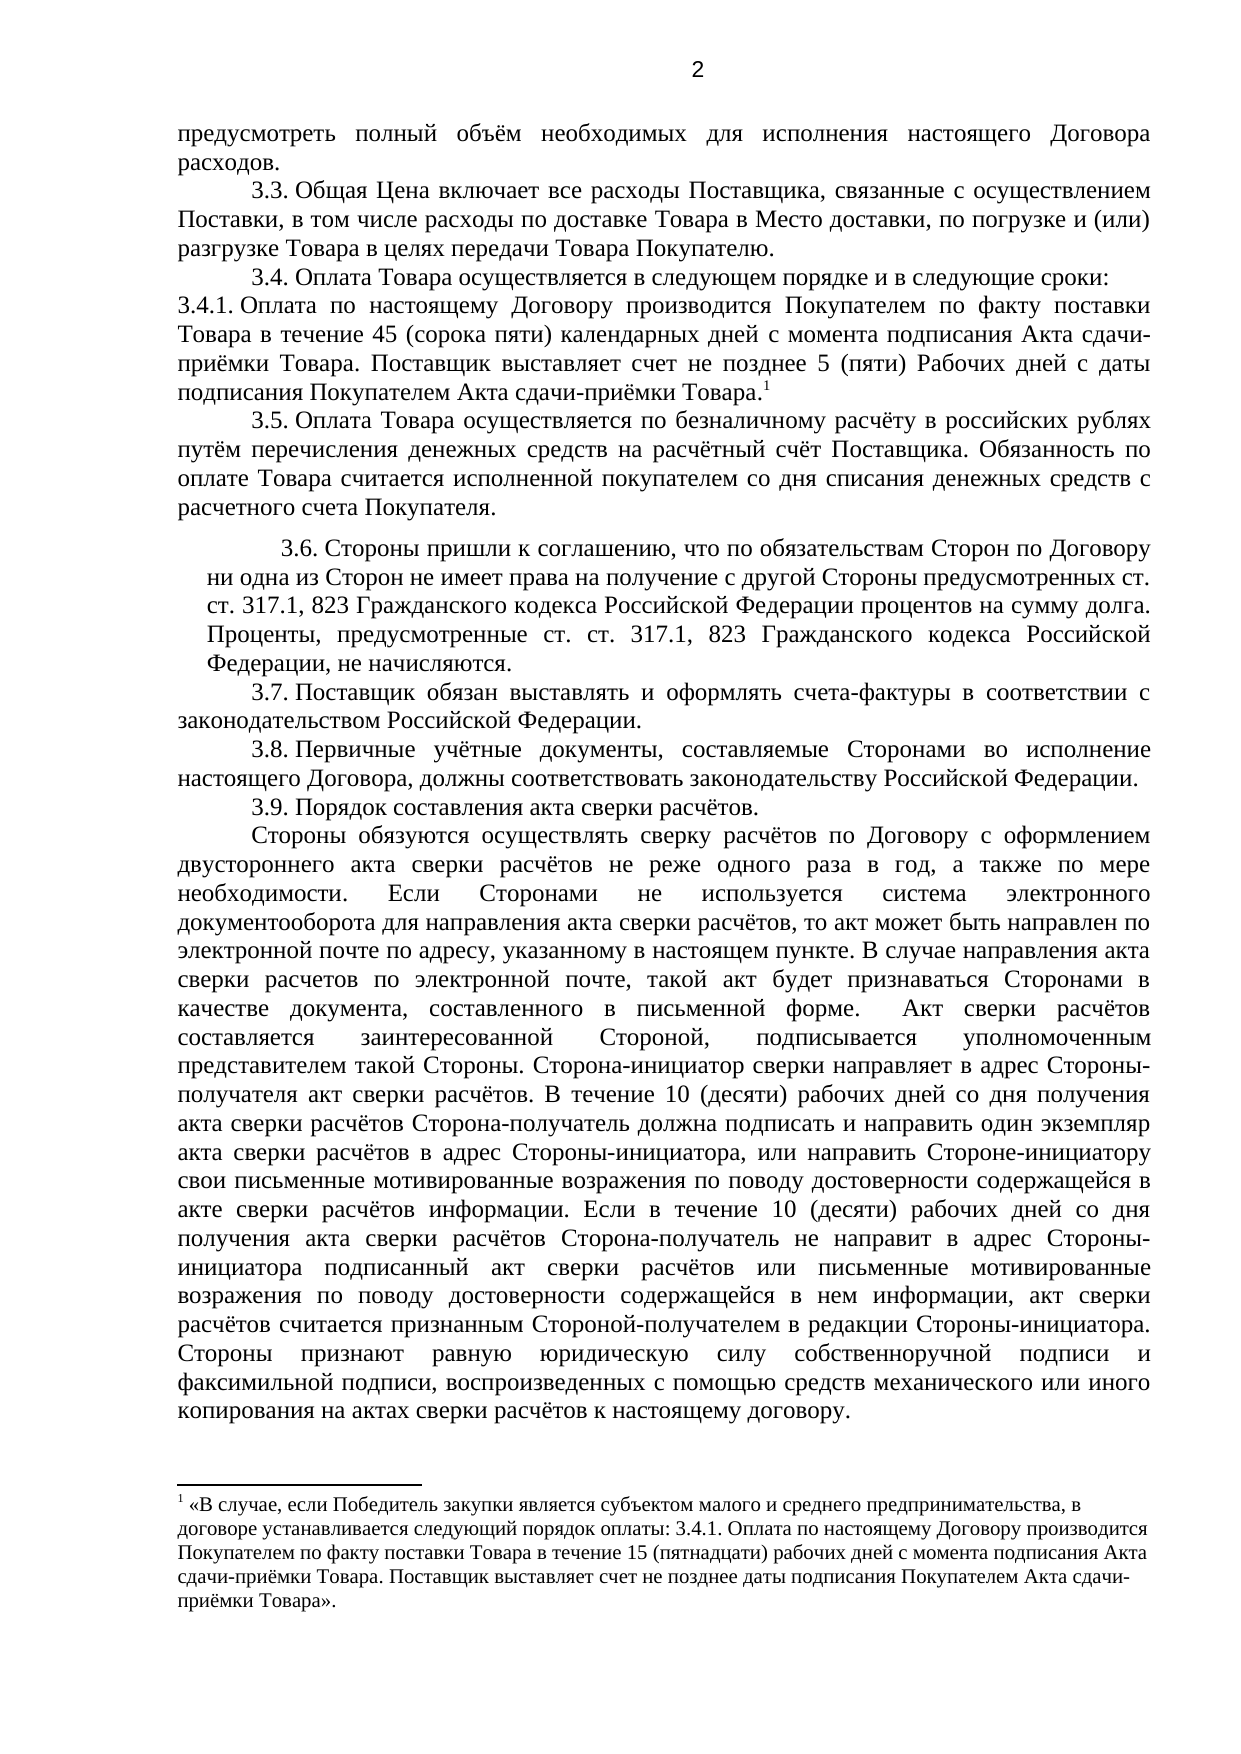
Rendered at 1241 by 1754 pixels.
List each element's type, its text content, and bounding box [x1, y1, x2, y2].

text Стороны обязуются осуществлять сверку расчётов по Договору с оформлением двустороннего акта сверки расчётов не реже одного раза в год, а также по мере необходимости. Если Сторонами не используется система электронного документооборота для направления акта сверки расчётов, то акт может быть направлен по электронной почте по адресу, указанному в настоящем пункте. В случае направления акта сверки расчетов по электронной почте, такой акт будет признаваться Сторонами в качестве документа, составленного в письменной форме. Акт сверки расчётов составляется заинтересованной Стороной, подписывается уполномоченным представителем такой Стороны. Сторона-инициатор сверки направляет в адрес Стороны-получателя акт сверки расчётов. В течение 10 (десяти) рабочих дней со дня получения акта сверки расчётов Сторона-получатель должна подписать и направить один экземпляр акта сверки расчётов в адрес Стороны-инициатора, или направить Стороне-инициатору свои письменные мотивированные возражения по поводу достоверности содержащейся в акте сверки расчётов информации. Если в течение 10 (десяти) рабочих дней со дня получения акта сверки расчётов Сторона-получатель не направит в адрес Стороны-инициатора подписанный акт сверки расчётов или письменные мотивированные возражения по поводу достоверности содержащейся в нем информации, акт сверки расчётов считается признанным Стороной-получателем в редакции Стороны-инициатора. Стороны признают равную юридическую силу собственноручной подписи и факсимильной подписи, воспроизведенных с помощью средств механического или иного копирования на актах сверки расчётов к настоящему договору. [177, 821, 1152, 1424]
list Оплата Товара осуществляется в следующем порядке и в следующие сроки: [177, 262, 1152, 291]
list Стороны пришли к соглашению, что по обязательствам Сторон по Договору ни одна из Сторон не имеет права на получение с другой Стороны предусмотренных ст. ст. 317.1, 823 Гражданского кодекса Российской Федерации процентов на сумму долга. Проценты, предусмотренные ст. ст. 317.1, 823 Гражданского кодекса Российской Федерации, не начисляются. [207, 533, 1152, 677]
list Поставщик обязан выставлять и оформлять счета-фактуры в соответствии с законодательством Российской Федерации. [177, 677, 1152, 734]
list Оплата Товара осуществляется по безналичному расчёту в российских рублях путём перечисления денежных средств на расчётный счёт Поставщика. Обязанность по оплате Товара считается исполненной покупателем со дня списания денежных средств с расчетного счета Покупателя. [177, 406, 1152, 521]
list Первичные учётные документы, составляемые Сторонами во исполнение настоящего Договора, должны соответствовать законодательству Российской Федерации. [177, 734, 1152, 792]
list Порядок составления акта сверки расчётов. [177, 792, 1152, 821]
list Общая Цена включает все расходы Поставщика, связанные с осуществлением Поставки, в том числе расходы по доставке Товара в Место доставки, по погрузке и (или) разгрузке Товара в целях передачи Товара Покупателю. [177, 176, 1152, 262]
list Оплата по настоящему Договору производится Покупателем по факту поставки Товара в течение 45 (сорока пяти) календарных дней с момента подписания Акта сдачи-приёмки Товара. Поставщик выставляет счет не позднее 5 (пяти) Рабочих дней с даты подписания Покупателем Акта сдачи-приёмки Товара. [177, 291, 1152, 406]
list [177, 118, 1152, 176]
